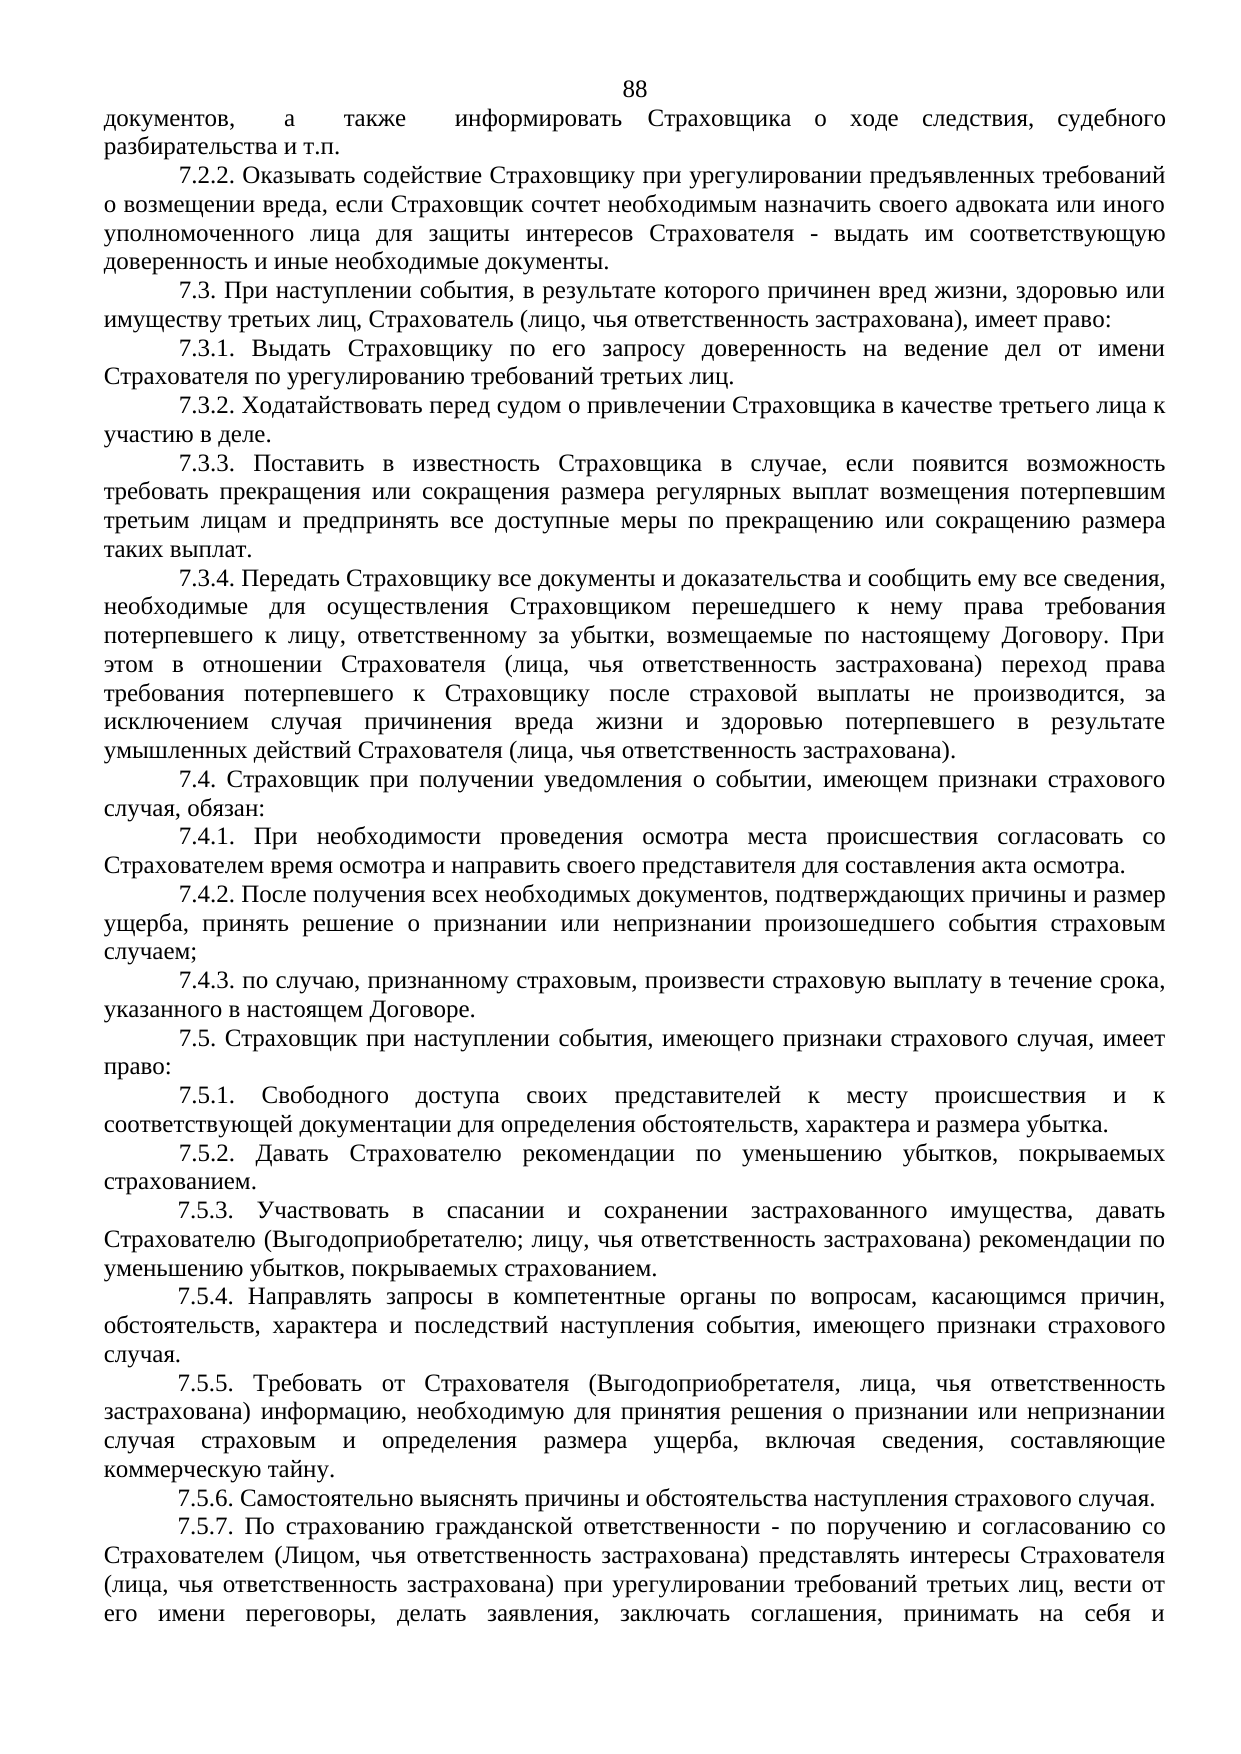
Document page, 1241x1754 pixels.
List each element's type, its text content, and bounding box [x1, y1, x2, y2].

text 7.5.4. Направлять запросы в компетентные органы по вопросам, касающимся причин, обстоятельств, характера и последствий наступления события, имеющего признаки страхового случая. [103, 1281, 1166, 1368]
text 7.5.1. Свободного доступа своих представителей к месту происшествия и к соответствующей документации для определения обстоятельств, характера и размера убытка. [103, 1080, 1166, 1138]
text 7.5.6. Самостоятельно выяснять причины и обстоятельства наступления страхового случая. [103, 1483, 1166, 1511]
text 7.4.3. по случаю, признанному страховым, произвести страховую выплату в течение срока, указанного в настоящем Договоре. [103, 965, 1166, 1023]
text 7.5. Страховщик при наступлении события, имеющего признаки страхового случая, имеет право: [103, 1023, 1166, 1080]
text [103, 103, 1166, 160]
text 7.3.1. Выдать Страховщику по его запросу доверенность на ведение дел от имени Страхователя по урегулированию требований третьих лиц. [103, 333, 1166, 390]
text 7.5.3. Участвовать в спасании и сохранении застрахованного имущества, давать Страхователю (Выгодоприобретателю; лицу, чья ответственность застрахована) рекомендации по уменьшению убытков, покрываемых страхованием. [103, 1195, 1166, 1281]
text 7.4.1. При необходимости проведения осмотра места происшествия согласовать со Страхователем время осмотра и направить своего представителя для составления акта осмотра. [103, 821, 1166, 879]
text 7.5.2. Давать Страхователю рекомендации по уменьшению убытков, покрываемых страхованием. [103, 1138, 1166, 1195]
text 7.4.2. После получения всех необходимых документов, подтверждающих причины и размер ущерба, принять решение о признании или непризнании произошедшего события страховым случаем; [103, 879, 1166, 965]
text 7.3. При наступлении события, в результате которого причинен вред жизни, здоровью или имуществу третьих лиц, Страхователь (лицо, чья ответственность застрахована), имеет право: [103, 275, 1166, 333]
text 7.3.3. Поставить в известность Страховщика в случае, если появится возможность требовать прекращения или сокращения размера регулярных выплат возмещения потерпевшим третьим лицам и предпринять все доступные меры по прекращению или сокращению размера таких выплат. [103, 448, 1166, 563]
text 7.4. Страховщик при получении уведомления о событии, имеющем признаки страхового случая, обязан: [103, 764, 1166, 821]
text 7.2.2. Оказывать содействие Страховщику при урегулировании предъявленных требований о возмещении вреда, если Страховщик сочтет необходимым назначить своего адвоката или иного уполномоченного лица для защиты интересов Страхователя - выдать им соответствующую доверенность и иные необходимые документы. [103, 160, 1166, 275]
text 7.3.4. Передать Страховщику все документы и доказательства и сообщить ему все сведения, необходимые для осуществления Страховщиком перешедшего к нему права требования потерпевшего к лицу, ответственному за убытки, возмещаемые по настоящему Договору. При этом в отношении Страхователя (лица, чья ответственность застрахована) переход права требования потерпевшего к Страховщику после страховой выплаты не производится, за исключением случая причинения вреда жизни и здоровью потерпевшего в результате умышленных действий Страхователя (лица, чья ответственность застрахована). [103, 563, 1166, 764]
text 7.3.2. Ходатайствовать перед судом о привлечении Страховщика в качестве третьего лица к участию в деле. [103, 390, 1166, 448]
text 7.5.5. Требовать от Страхователя (Выгодоприобретателя, лица, чья ответственность застрахована) информацию, необходимую для принятия решения о признании или непризнании случая страховым и определения размера ущерба, включая сведения, составляющие коммерческую тайну. [103, 1368, 1166, 1483]
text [103, 1511, 1166, 1626]
